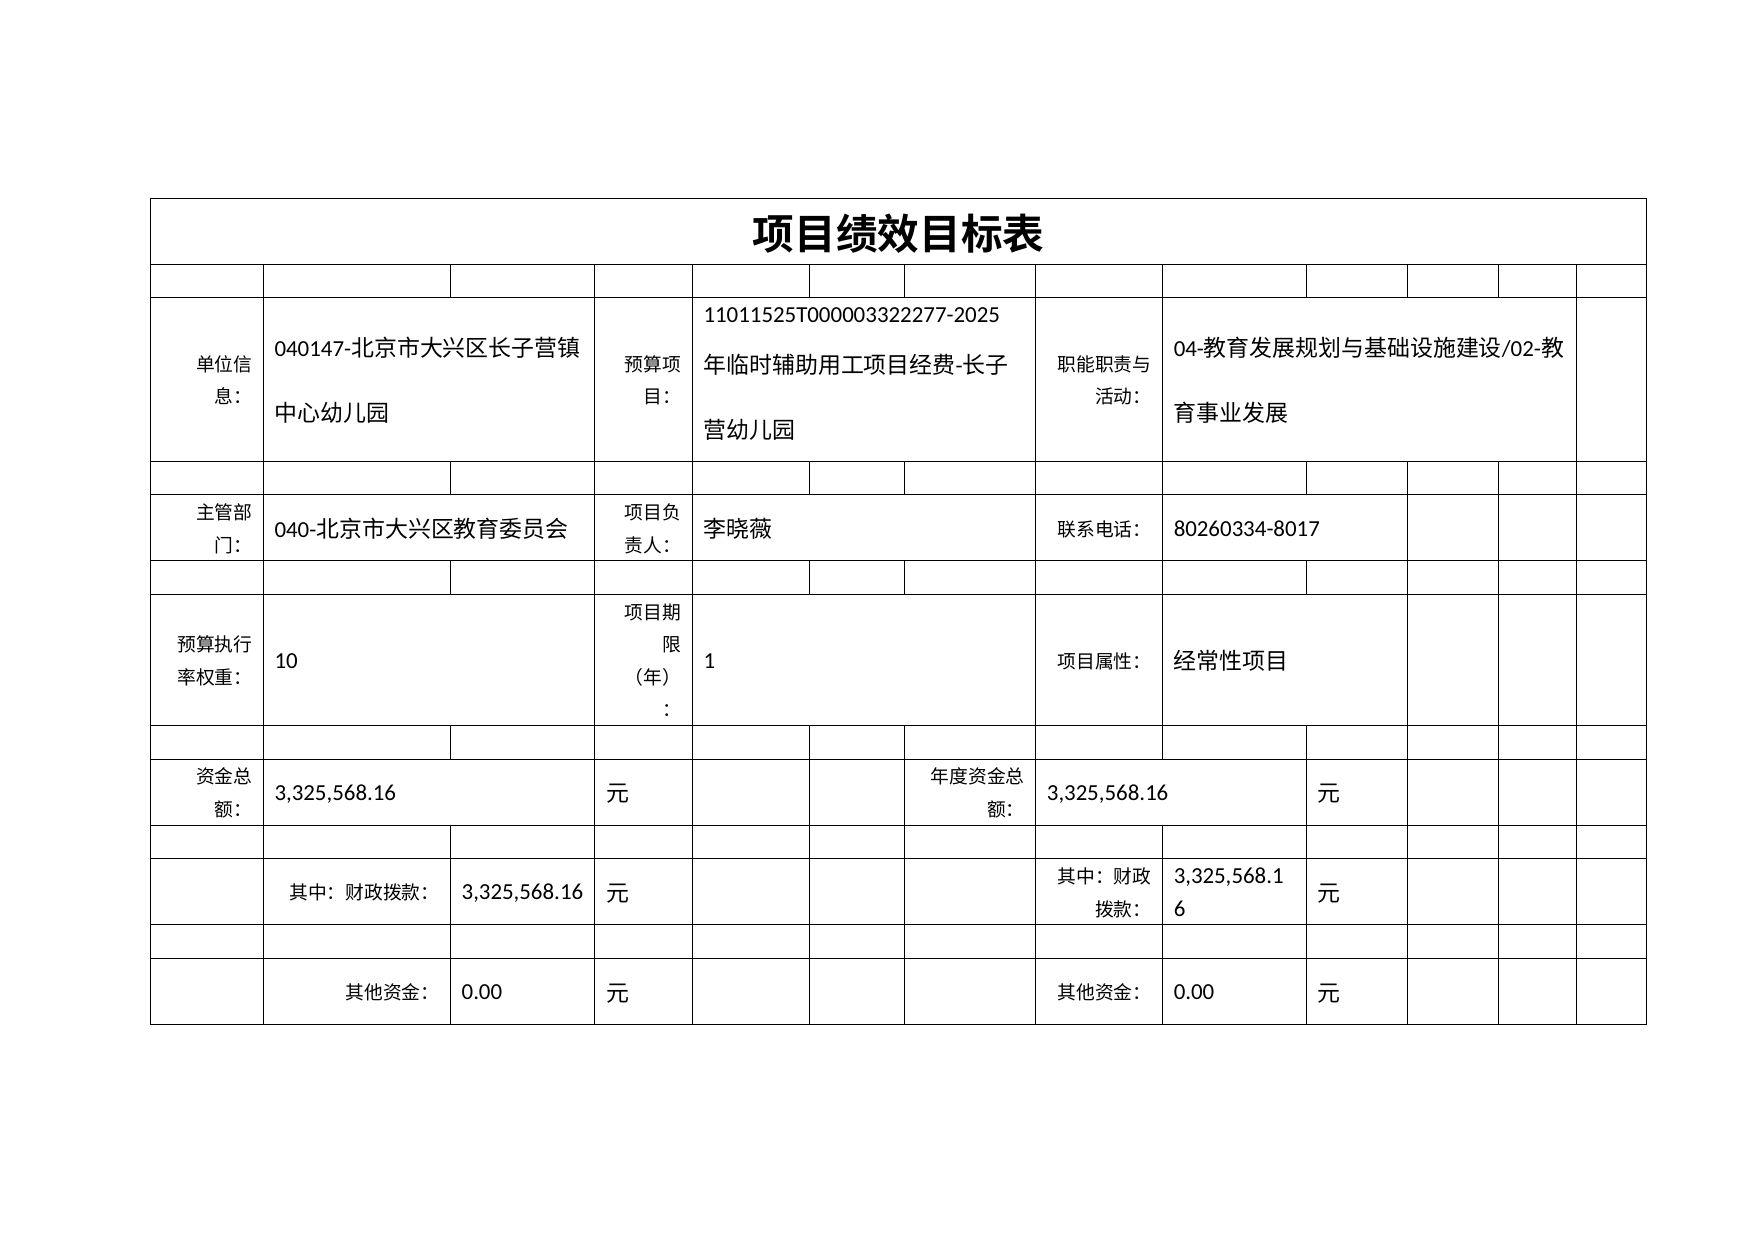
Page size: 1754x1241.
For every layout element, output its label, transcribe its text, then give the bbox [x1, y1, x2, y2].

table_cell 04-教育发展规划与基础设施建设/02-教育事业发展 [1163, 298, 1576, 461]
table_cell [264, 561, 450, 594]
table_header 项目绩效目标表 [151, 199, 1646, 264]
table_cell 80260334-8017 [1163, 495, 1407, 560]
table_cell [1163, 726, 1306, 758]
table_cell [693, 561, 809, 594]
table_cell [693, 859, 809, 924]
table_cell [1499, 859, 1576, 924]
table_cell [1163, 925, 1306, 958]
table_cell [151, 859, 263, 924]
table_cell [905, 726, 1035, 758]
table_cell 元 [595, 859, 692, 924]
table_cell [1163, 561, 1306, 594]
table_cell [1577, 726, 1646, 758]
table_cell [151, 925, 263, 958]
table_cell [693, 462, 809, 494]
table_cell 其中：财政拨款： [264, 859, 450, 924]
table_cell [151, 462, 263, 494]
table_cell [693, 760, 809, 824]
table_cell 0.00 [1163, 959, 1306, 1024]
table_cell [1307, 265, 1407, 297]
table_cell [1408, 726, 1498, 758]
table_cell [693, 265, 809, 297]
table_cell [693, 925, 809, 958]
table_cell 元 [1307, 859, 1407, 924]
table_cell [595, 826, 692, 858]
table_cell [451, 561, 594, 594]
table_cell [1036, 925, 1162, 958]
table_cell 项目期限（年）： [595, 595, 692, 725]
table_cell [1577, 561, 1646, 594]
table_cell [1408, 925, 1498, 958]
table_cell [1036, 561, 1162, 594]
table_cell 资金总额： [151, 760, 263, 824]
table_cell 11011525T000003322277-2025年临时辅助用工项目经费-长子营幼儿园 [693, 298, 1035, 461]
table_cell [810, 265, 904, 297]
table_cell [151, 826, 263, 858]
table_cell [1408, 561, 1498, 594]
table_cell [264, 925, 450, 958]
table_cell [810, 561, 904, 594]
table_cell 职能职责与活动： [1036, 298, 1162, 461]
table_cell [1577, 298, 1646, 461]
table_cell [1408, 760, 1498, 824]
table_cell [151, 265, 263, 297]
table_cell [1307, 561, 1407, 594]
table_cell [451, 265, 594, 297]
table_cell [1499, 561, 1576, 594]
table_cell [451, 726, 594, 758]
table_cell [1577, 265, 1646, 297]
table_cell [693, 826, 809, 858]
table_cell [1577, 462, 1646, 494]
table_cell 单位信息： [151, 298, 263, 461]
table_cell 0.00 [451, 959, 594, 1024]
table_cell 项目负责人： [595, 495, 692, 560]
table_cell [905, 561, 1035, 594]
table_cell [1163, 462, 1306, 494]
table_cell [1577, 760, 1646, 824]
table_cell [1036, 726, 1162, 758]
table_cell [451, 925, 594, 958]
table_cell [1163, 826, 1306, 858]
table_cell 3,325,568.16 [451, 859, 594, 924]
table_cell [1036, 265, 1162, 297]
table_cell [1499, 826, 1576, 858]
table_cell [1499, 462, 1576, 494]
table_cell [1408, 265, 1498, 297]
table_cell 其中：财政拨款： [1036, 859, 1162, 924]
table_cell [264, 462, 450, 494]
table_cell [264, 826, 450, 858]
table_cell [1499, 959, 1576, 1024]
table_cell [810, 959, 904, 1024]
table_cell 主管部门： [151, 495, 263, 560]
table_cell [905, 859, 1035, 924]
table_cell [810, 760, 904, 824]
table_cell [1307, 462, 1407, 494]
table_cell [1036, 826, 1162, 858]
table_cell [1408, 826, 1498, 858]
table_cell [595, 561, 692, 594]
table_cell 元 [595, 959, 692, 1024]
table_cell [1408, 462, 1498, 494]
table_cell [905, 826, 1035, 858]
table_cell 3,325,568.16 [1163, 859, 1306, 924]
table_cell [1577, 495, 1646, 560]
table_cell [595, 925, 692, 958]
table_cell 1 [693, 595, 1035, 725]
table_cell [905, 265, 1035, 297]
table_cell 经常性项目 [1163, 595, 1407, 725]
table_cell 040147-北京市大兴区长子营镇中心幼儿园 [264, 298, 594, 461]
table_cell 3,325,568.16 [1036, 760, 1306, 824]
table_cell [1408, 959, 1498, 1024]
table_cell [693, 959, 809, 1024]
table_cell [810, 826, 904, 858]
table_cell [151, 561, 263, 594]
table_cell 3,325,568.16 [264, 760, 594, 824]
table_cell [1499, 265, 1576, 297]
table_cell 联系电话： [1036, 495, 1162, 560]
table_cell 预算项目： [595, 298, 692, 461]
table_cell [595, 265, 692, 297]
table_cell 李晓薇 [693, 495, 1035, 560]
table_cell [810, 462, 904, 494]
table_cell 预算执行率权重： [151, 595, 263, 725]
table_cell [1499, 726, 1576, 758]
table_cell 年度资金总额： [905, 760, 1035, 824]
table_cell 项目属性： [1036, 595, 1162, 725]
table_cell [451, 826, 594, 858]
table_cell [1577, 595, 1646, 725]
table_cell [1577, 959, 1646, 1024]
table_cell [151, 726, 263, 758]
table_cell [1577, 925, 1646, 958]
table_cell 元 [595, 760, 692, 824]
table_cell [1307, 726, 1407, 758]
table_cell [693, 726, 809, 758]
table_cell [905, 925, 1035, 958]
table_cell 其他资金： [264, 959, 450, 1024]
table_cell [595, 726, 692, 758]
table_cell [810, 726, 904, 758]
table_cell 其他资金： [1036, 959, 1162, 1024]
table_cell [1499, 495, 1576, 560]
table_cell [905, 959, 1035, 1024]
table_cell [1307, 925, 1407, 958]
table_cell [1577, 859, 1646, 924]
table_cell [1307, 826, 1407, 858]
table_cell [905, 462, 1035, 494]
table_cell [1577, 826, 1646, 858]
table_cell [810, 859, 904, 924]
table_cell [264, 726, 450, 758]
table_cell [1499, 925, 1576, 958]
table_cell 040-北京市大兴区教育委员会 [264, 495, 594, 560]
table_cell [810, 925, 904, 958]
table_cell 元 [1307, 959, 1407, 1024]
table_cell [1163, 265, 1306, 297]
table_cell [151, 959, 263, 1024]
table_cell 元 [1307, 760, 1407, 824]
table_cell [451, 462, 594, 494]
table_cell [1499, 760, 1576, 824]
table_cell [1499, 595, 1576, 725]
table_cell [1036, 462, 1162, 494]
table_cell [1408, 595, 1498, 725]
table_cell [1408, 859, 1498, 924]
table_cell [264, 265, 450, 297]
table_cell [1408, 495, 1498, 560]
table_cell [595, 462, 692, 494]
table_cell 10 [264, 595, 594, 725]
